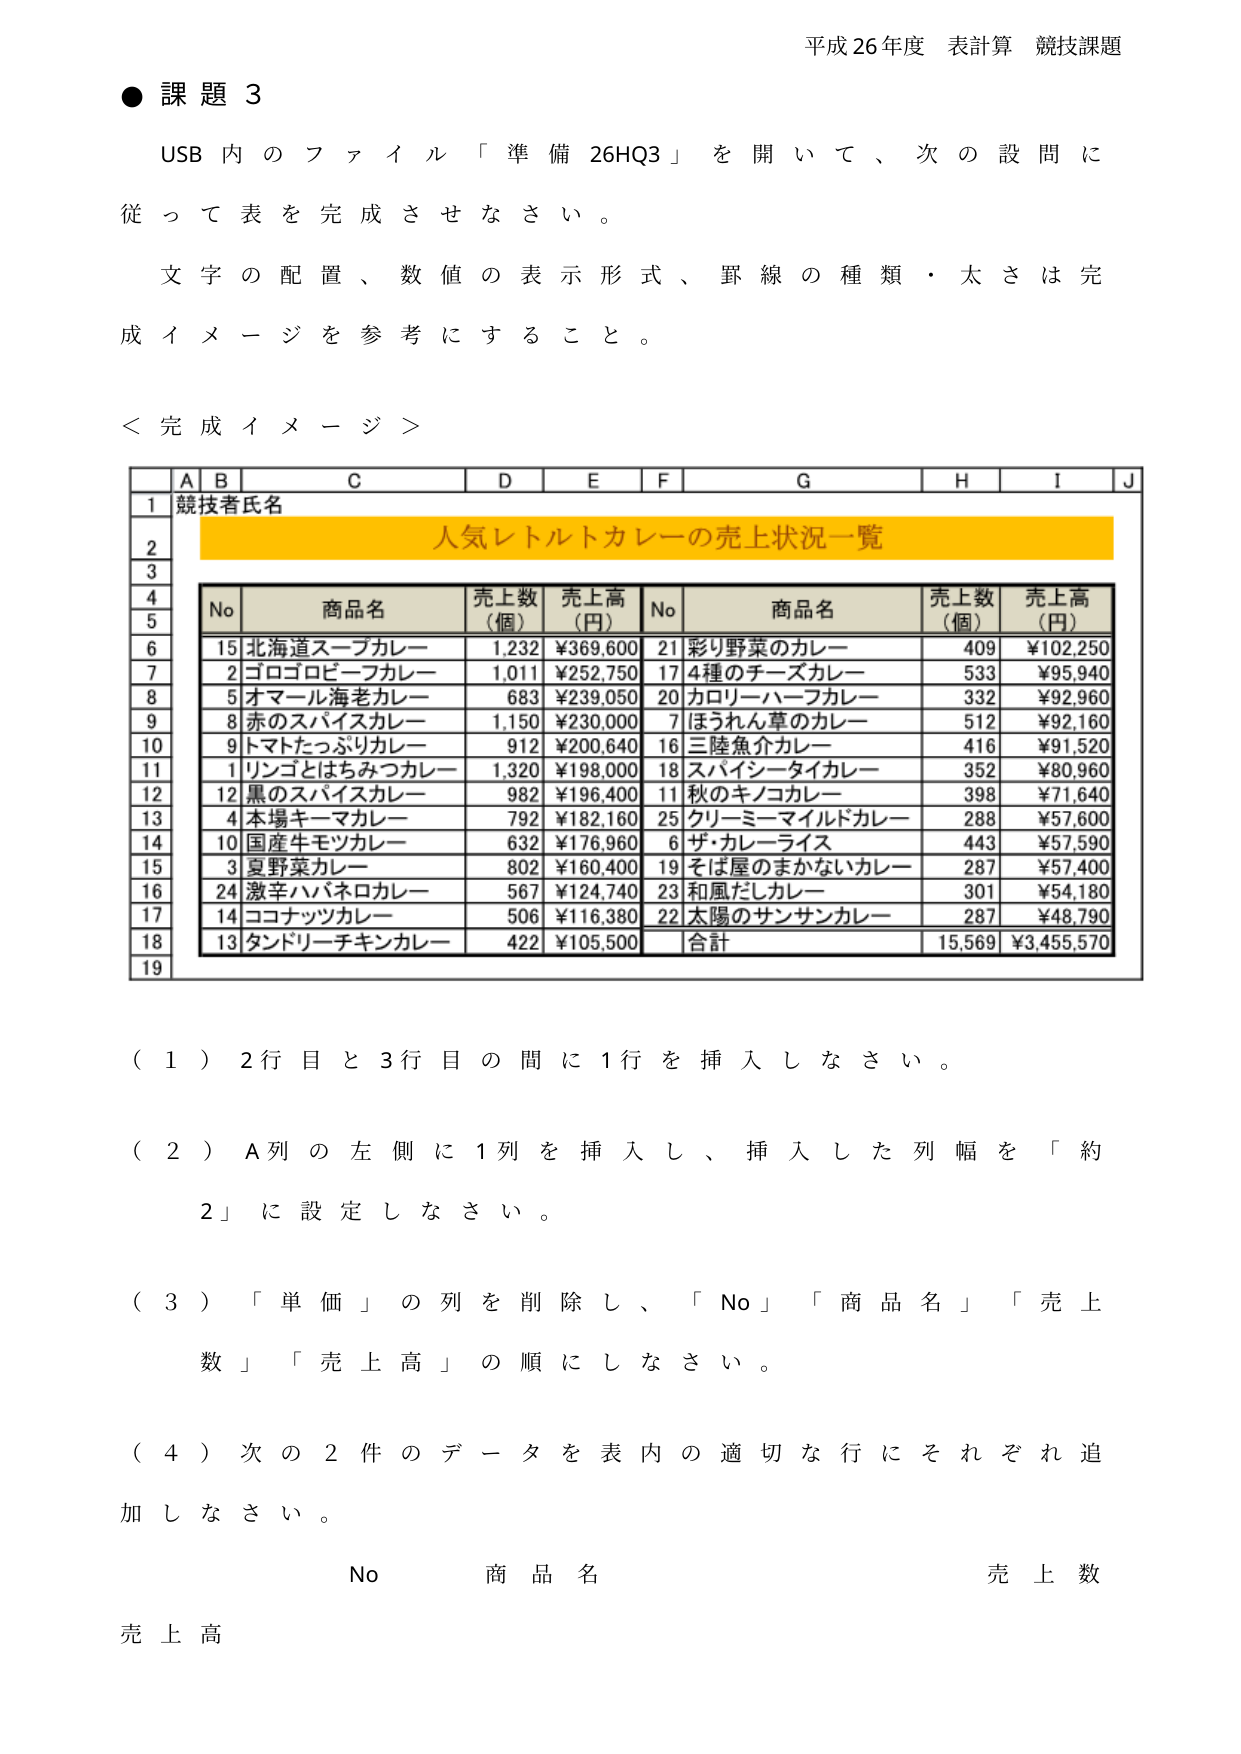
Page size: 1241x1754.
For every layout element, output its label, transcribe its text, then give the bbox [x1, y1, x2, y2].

text ＜完成イメージ＞ [120, 394, 1120, 455]
text （４）次の２件のデータを表内の適切な行にそれぞれ追加しなさい。 [120, 1422, 1120, 1542]
text （２）A列の左側に1列を挿入し、挿入した列幅を「約2」に設定しなさい。 [120, 1119, 1120, 1240]
text （１）2行目と3行目の間に1行を挿入しなさい。 [120, 1029, 1120, 1089]
text 文字の配置、数値の表示形式、罫線の種類・太さは完成イメージを参考にすること。 [120, 243, 1120, 364]
picture [120, 460, 1153, 990]
text （３）「単価」の列を削除し、「No」「商品名」「売上数」「売上高」の順にしなさい。 [120, 1271, 1120, 1391]
text No 商品名 売上数 売上高 [120, 1542, 1120, 1663]
text USB内のファイル「準備26HQ3」を開いて、次の設問に従って表を完成させなさい。 [120, 123, 1120, 243]
text ●課題３ [120, 62, 1120, 123]
